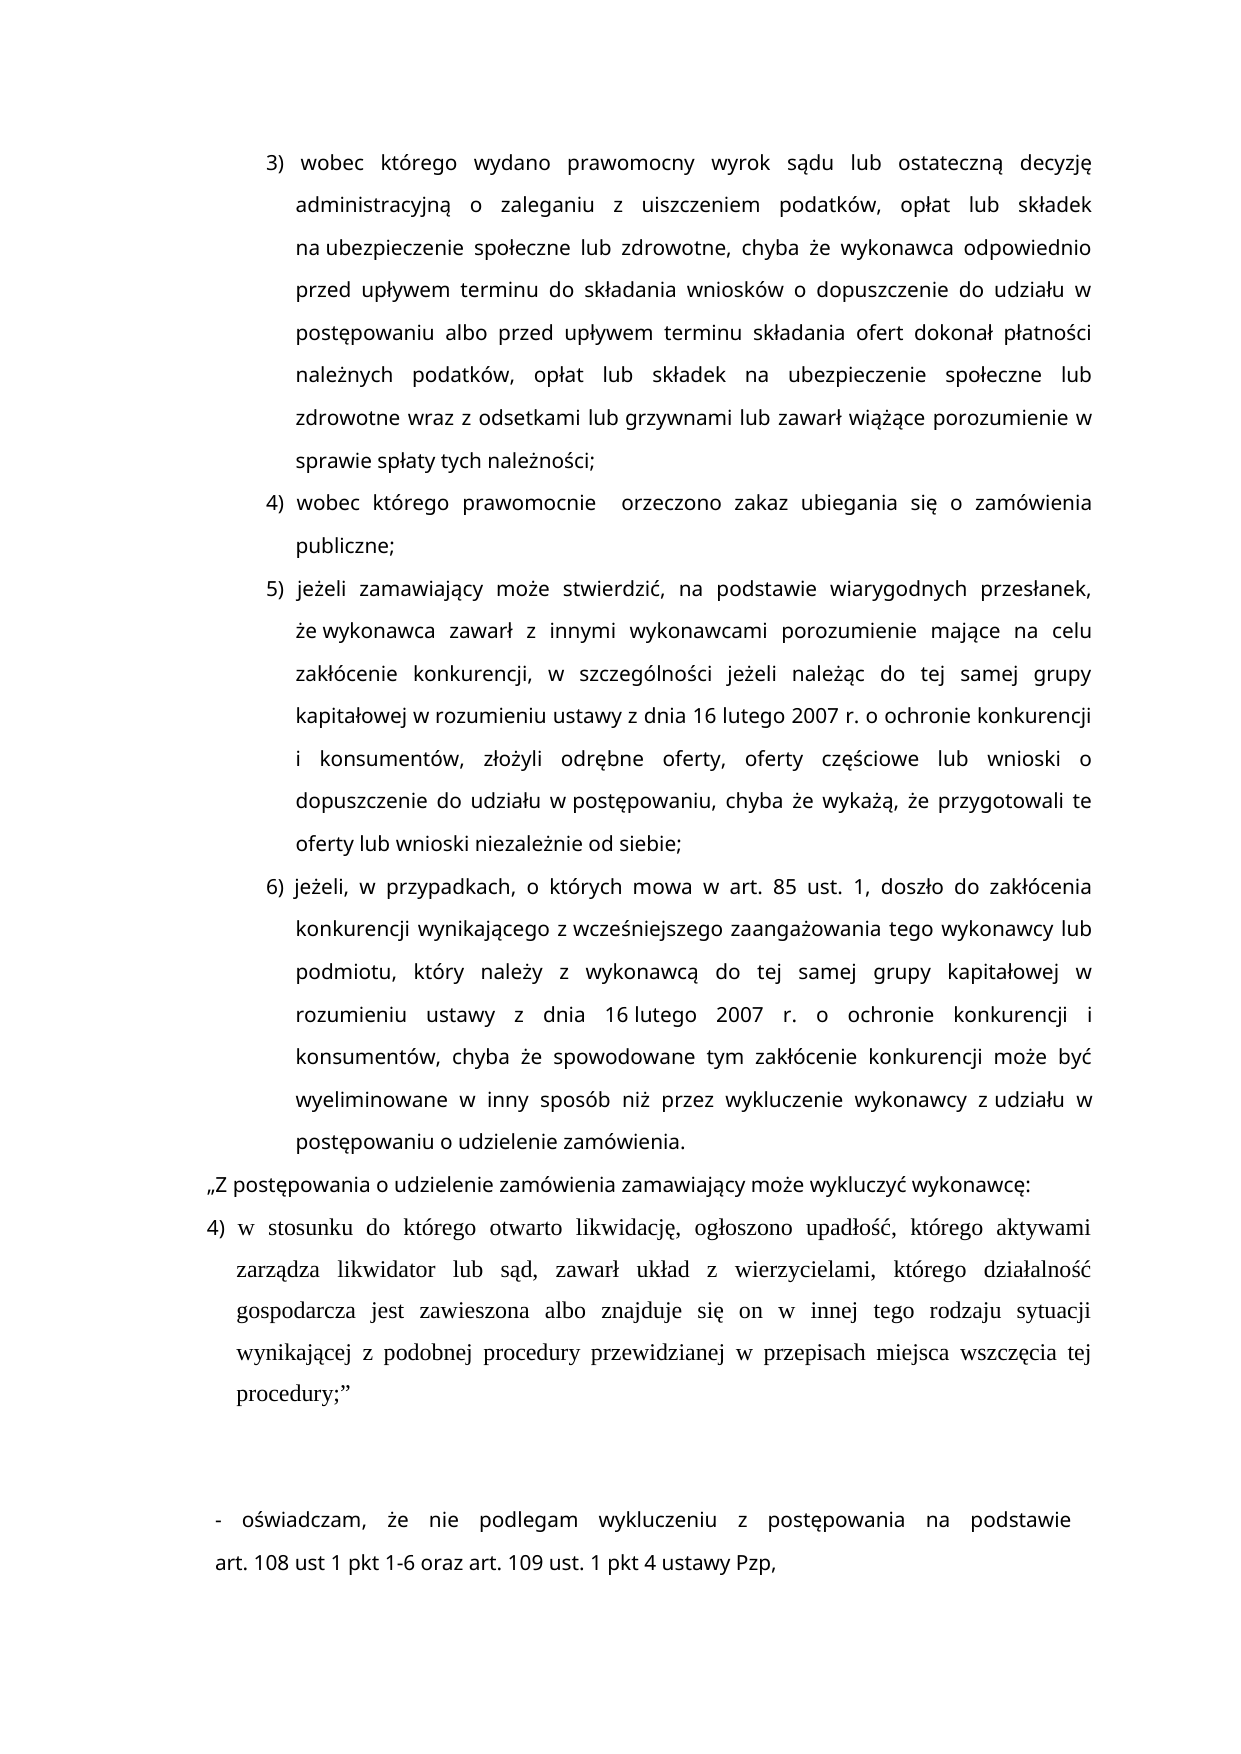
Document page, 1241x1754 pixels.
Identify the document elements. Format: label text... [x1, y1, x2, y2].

text - oświadczam, że nie podlegam wykluczeniu z postępowania na podstawie art. 108 ust 1 pkt 1-6 oraz art. 109 ust. 1 pkt 4 ustawy Pzp, [215, 1506, 1093, 1577]
text 4) wobec którego prawomocnie orzeczono zakaz ubiegania się o zamówienia publiczne; [266, 488, 1093, 559]
text 6) jeżeli, w przypadkach, o których mowa w art. 85 ust. 1, doszło do zakłócenia konkurencji wynikającego z wcześniejszego zaangażowania tego wykonawcy lub podmiotu, który należy z wykonawcą do tej samej grupy kapitałowej w rozumieniu ustawy z dnia 16 lutego 2007 r. o ochronie konkurencji i konsumentów, chyba że spowodowane tym zakłócenie konkurencji może być wyeliminowane w inny sposób niż przez wykluczenie wykonawcy z udziału w postępowaniu o udzielenie zamówienia. [266, 872, 1093, 1156]
text „Z postępowania o udzielenie zamówienia zamawiający może wykluczyć wykonawcę: [207, 1170, 1093, 1198]
text 4) w stosunku do którego otwarto likwidację, ogłoszono upadłość, którego aktywami zarządza likwidator lub sąd, zawarł układ z wierzycielami, którego działalność gospodarcza jest zawieszona albo znajduje się on w innej tego rodzaju sytuacji wynikającej z podobnej procedury przewidzianej w przepisach miejsca wszczęcia tej procedury;” [207, 1213, 1093, 1407]
text 5) jeżeli zamawiający może stwierdzić, na podstawie wiarygodnych przesłanek, że wykonawca zawarł z innymi wykonawcami porozumienie mające na celu zakłócenie konkurencji, w szczególności jeżeli należąc do tej samej grupy kapitałowej w rozumieniu ustawy z dnia 16 lutego 2007 r. o ochronie konkurencji i konsumentów, złożyli odrębne oferty, oferty częściowe lub wnioski o dopuszczenie do udziału w postępowaniu, chyba że wykażą, że przygotowali te oferty lub wnioski niezależnie od siebie; [266, 574, 1093, 858]
text 3) wobec którego wydano prawomocny wyrok sądu lub ostateczną decyzję administracyjną o zaleganiu z uiszczeniem podatków, opłat lub składek na ubezpieczenie społeczne lub zdrowotne, chyba że wykonawca odpowiednio przed upływem terminu do składania wniosków o dopuszczenie do udziału w postępowaniu albo przed upływem terminu składania ofert dokonał płatności należnych podatków, opłat lub składek na ubezpieczenie społeczne lub zdrowotne wraz z odsetkami lub grzywnami lub zawarł wiążące porozumienie w sprawie spłaty tych należności; [266, 148, 1093, 474]
